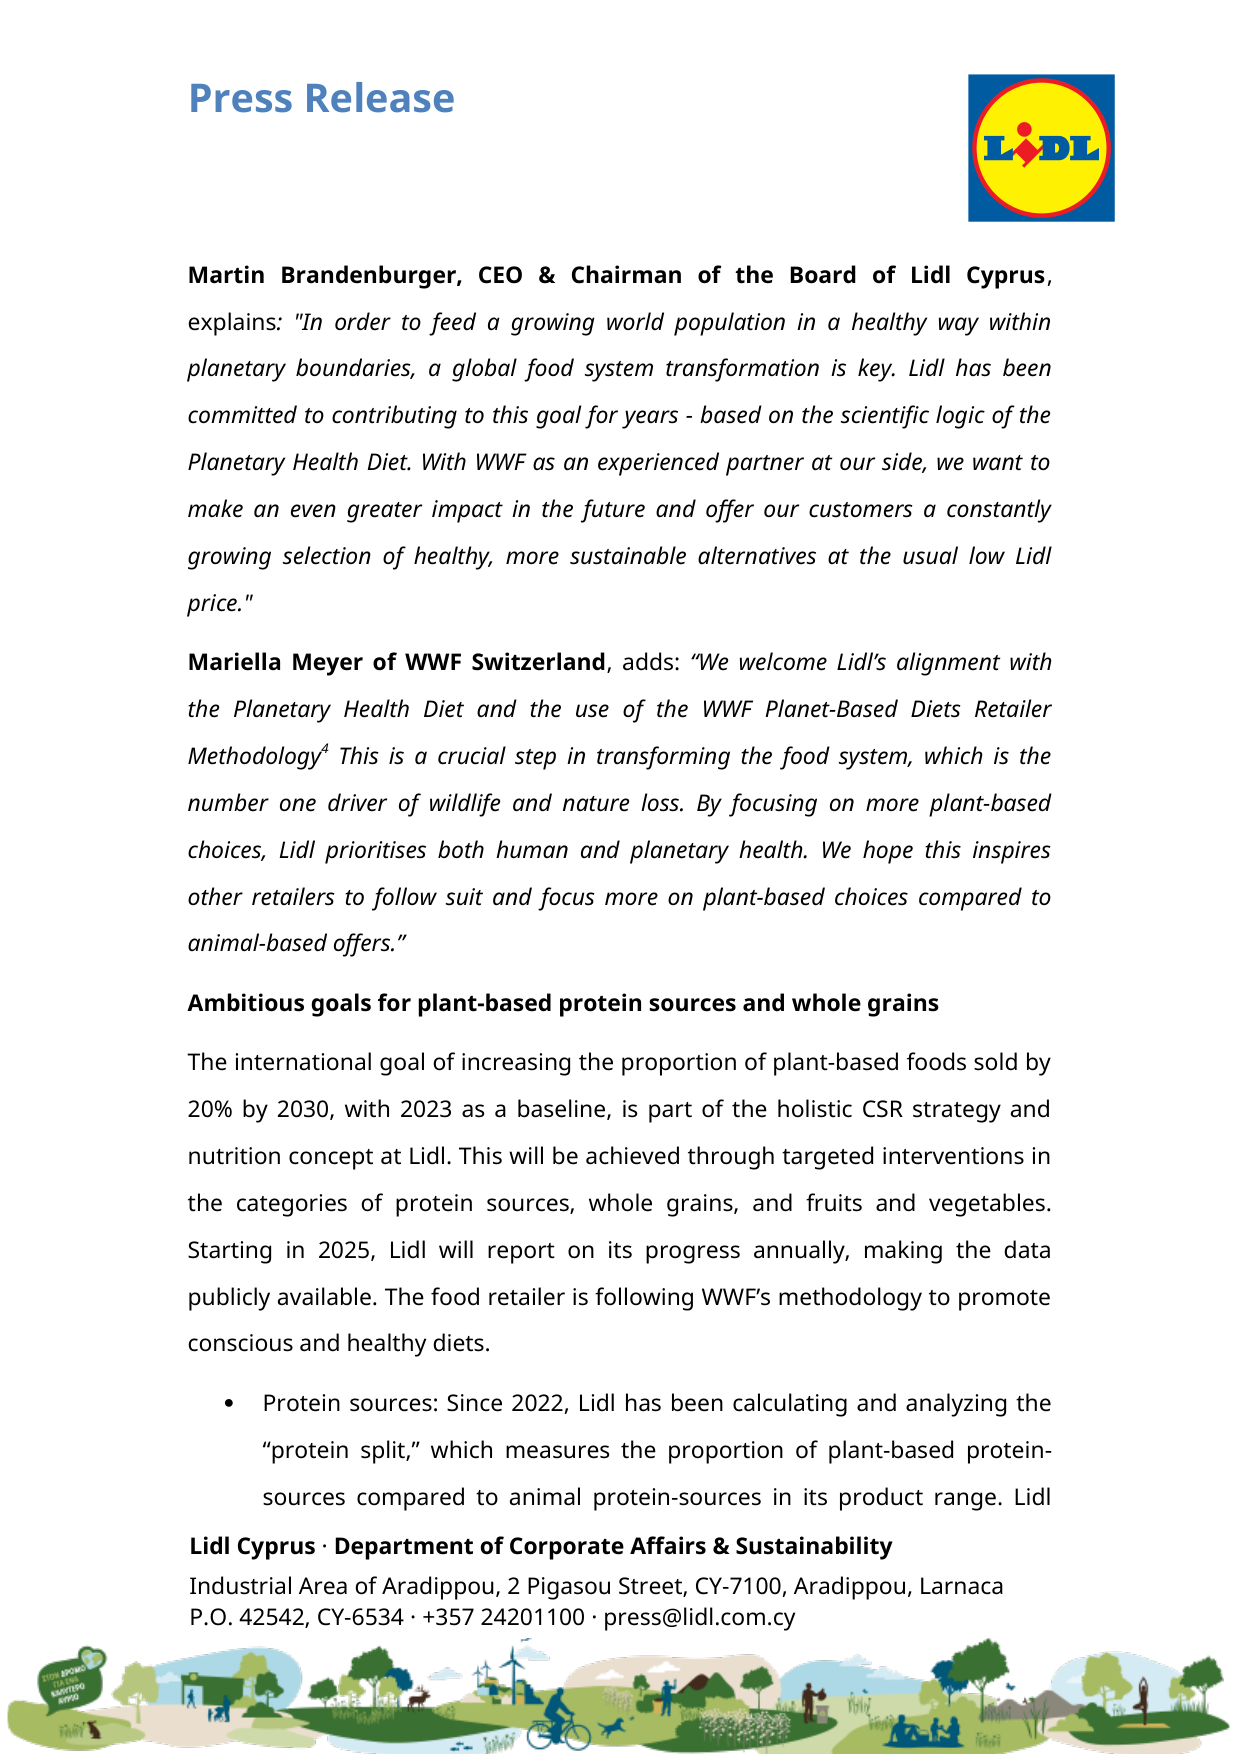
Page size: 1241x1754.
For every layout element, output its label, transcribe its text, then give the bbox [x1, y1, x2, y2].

text Martin Brandenburger, CEO & Chairman of the Board of Lidl Cyprus, explains: "In order to feed a growing world population in a healthy way within planetary boundaries, a global food system transformation is key. Lidl has been committed to contributing to this goal for years - based on the scientific logic of the Planetary Health Diet. With WWF as an experienced partner at our side, we want to make an even greater impact in the future and offer our customers a constantly growing selection of healthy, more sustainable alternatives at the usual low Lidl price." [187, 258, 1053, 618]
text The international goal of increasing the proportion of plant-based foods sold by 20% by 2030, with 2023 as a baseline, is part of the holistic CSR strategy and nutrition concept at Lidl. This will be achieved through targeted interventions in the categories of protein sources, whole grains, and fruits and vegetables. Starting in 2025, Lidl will report on its progress annually, making the data publicly available. The food retailer is following WWF’s methodology to promote conscious and healthy diets. [187, 1046, 1053, 1358]
text Ambitious goals for plant-based protein sources and whole grains [187, 987, 1053, 1018]
picture [967, 73, 1116, 223]
picture [6, 1638, 1233, 1754]
text Mariella Meyer of WWF Switzerland, adds: “We welcome Lidl’s alignment with the Planetary Health Diet and the use of the WWF Planet-Based Diets Retailer Methodology4 This is a crucial step in transforming the food system, which is the number one driver of wildlife and nature loss. By focusing on more plant-based choices, Lidl prioritises both human and planetary health. We hope this inspires other retailers to follow suit and focus more on plant-based choices compared to animal-based offers.” [187, 646, 1053, 958]
